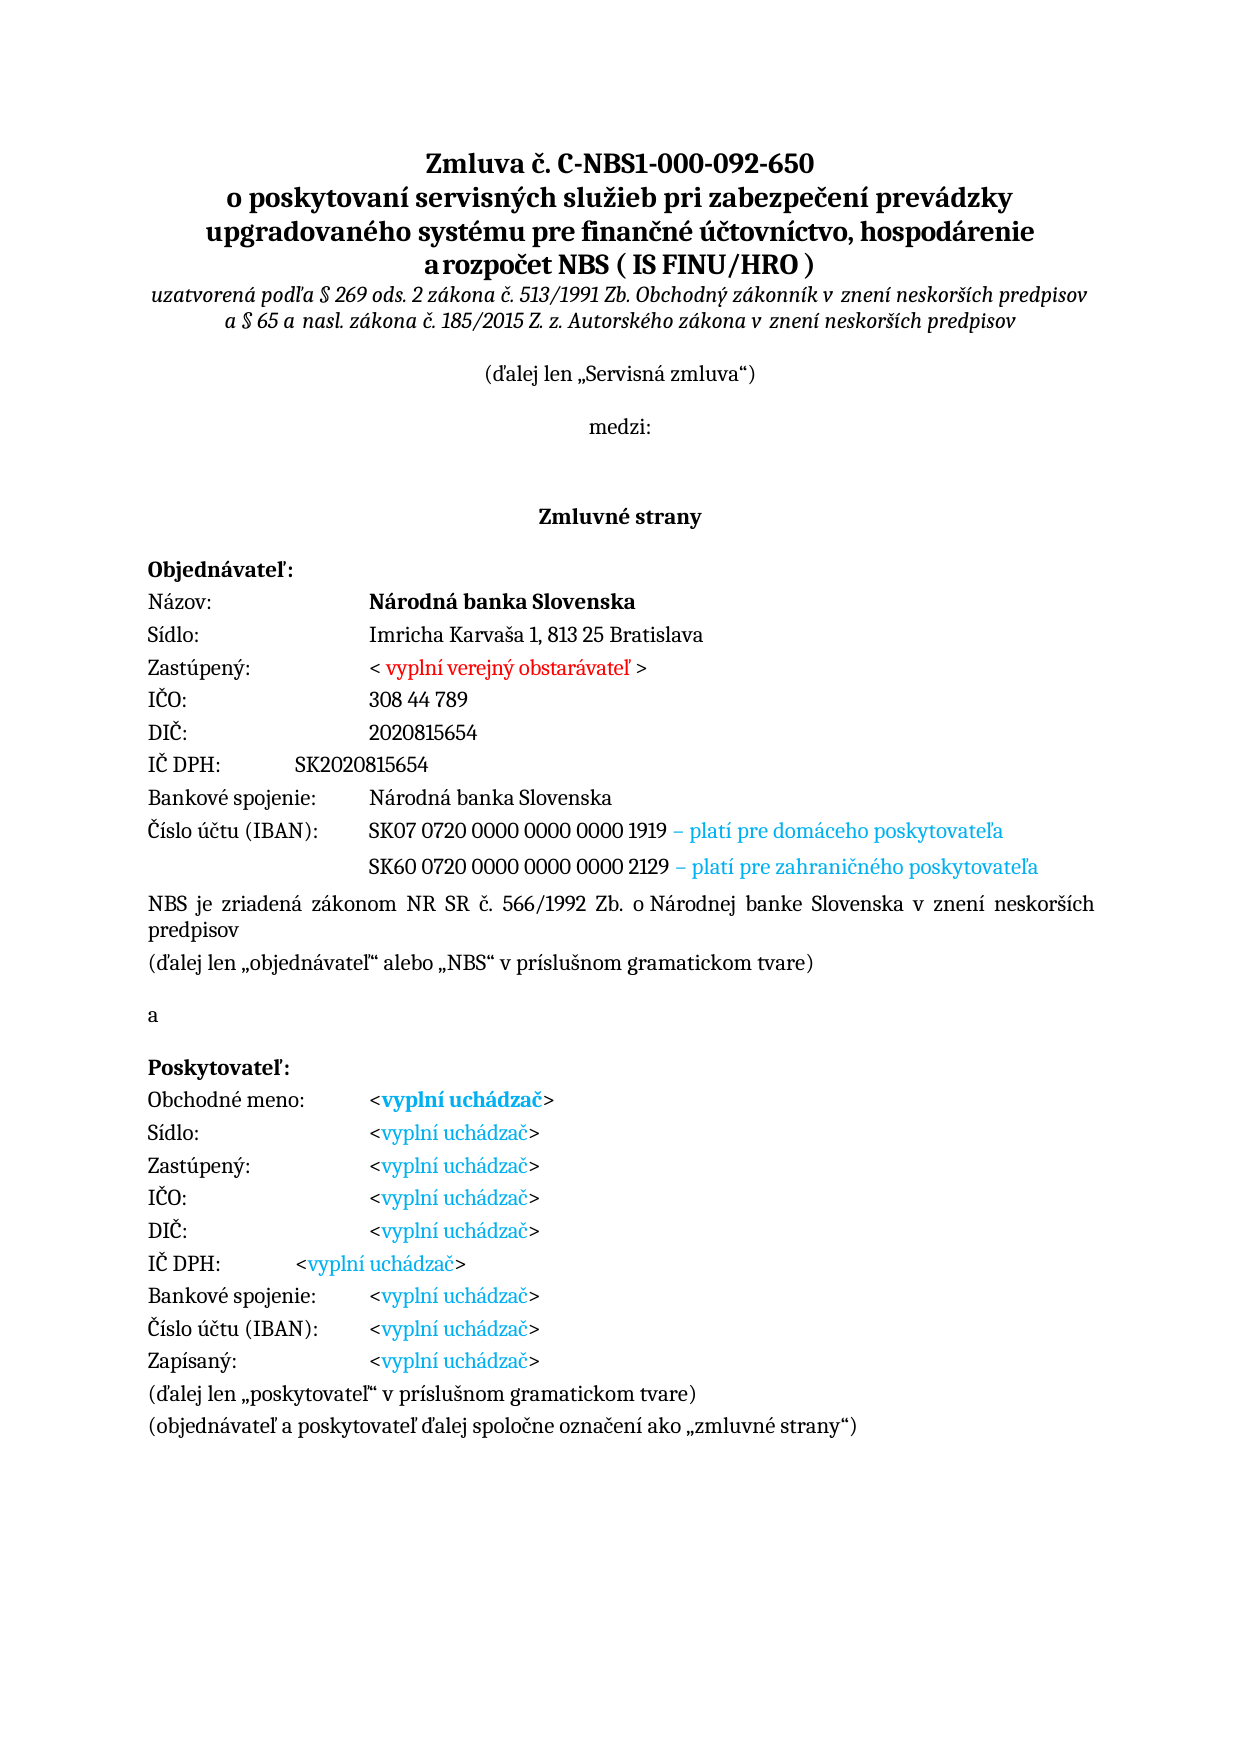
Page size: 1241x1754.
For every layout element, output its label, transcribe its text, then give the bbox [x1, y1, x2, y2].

text Názov: Národná banka Slovenska [148, 589, 1092, 616]
text IČ DPH: SK2020815654 [148, 752, 1092, 778]
text Zapísaný: <vyplní uchádzač> [148, 1348, 1092, 1374]
text Sídlo: Imricha Karvaša 1, 813 25 Bratislava [148, 622, 1092, 648]
text (ďalej len „poskytovateľ“ v príslušnom gramatickom tvare) [148, 1381, 1092, 1407]
text Číslo účtu (IBAN): <vyplní uchádzač> [148, 1316, 1092, 1342]
text IČ DPH: <vyplní uchádzač> [148, 1250, 1092, 1277]
text IČO: 308 44 789 [148, 687, 1092, 713]
text uzatvorená podľa § 269 ods. 2 zákona č. 513/1991 Zb. Obchodný zákonník v znení neskorších predpisov a § 65 a nasl. zákona č. 185/2015 Z. z. Autorského zákona v znení neskorších predpisov [148, 282, 1092, 334]
text DIČ: <vyplní uchádzač> [148, 1218, 1092, 1244]
subtitle Zmluvné strany [148, 504, 1092, 530]
text DIČ: 2020815654 [148, 719, 1092, 746]
text Bankové spojenie: Národná banka Slovenska [148, 785, 1092, 811]
text Zastúpený: < vyplní verejný obstarávateľ > [148, 654, 1092, 681]
text (ďalej len „Servisná zmluva“) [148, 361, 1092, 387]
text Sídlo: <vyplní uchádzač> [148, 1120, 1092, 1146]
text Číslo účtu (IBAN): SK07 0720 0000 0000 0000 1919 – platí pre domáceho poskytovateľa [148, 817, 1092, 844]
text Objednávateľ: [148, 557, 1092, 583]
text medzi: [148, 414, 1092, 440]
text a [148, 1002, 1092, 1028]
text o poskytovaní servisných služieb pri zabezpečení prevádzky upgradovaného systému pre finančné účtovníctvo, hospodárenie a rozpočet NBS ( IS FINU/HRO ) [148, 181, 1092, 282]
text Obchodné meno: <vyplní uchádzač> [148, 1087, 1092, 1114]
text SK60 0720 0000 0000 0000 2129 – platí pre zahraničného poskytovateľa [295, 854, 1092, 880]
text NBS je zriadená zákonom NR SR č. 566/1992 Zb. o Národnej banke Slovenska v znení neskorších predpisov [148, 890, 1095, 943]
text Poskytovateľ: [148, 1055, 1092, 1081]
text Zastúpený: <vyplní uchádzač> [148, 1152, 1092, 1179]
text (ďalej len „objednávateľ“ alebo „NBS“ v príslušnom gramatickom tvare) [148, 949, 1092, 976]
text Zmluva č. C-NBS1-000-092-650 [148, 148, 1092, 181]
text IČO: <vyplní uchádzač> [148, 1185, 1092, 1211]
text (objednávateľ a poskytovateľ ďalej spoločne označení ako „zmluvné strany“) [148, 1413, 1092, 1440]
text Bankové spojenie: <vyplní uchádzač> [148, 1283, 1092, 1309]
